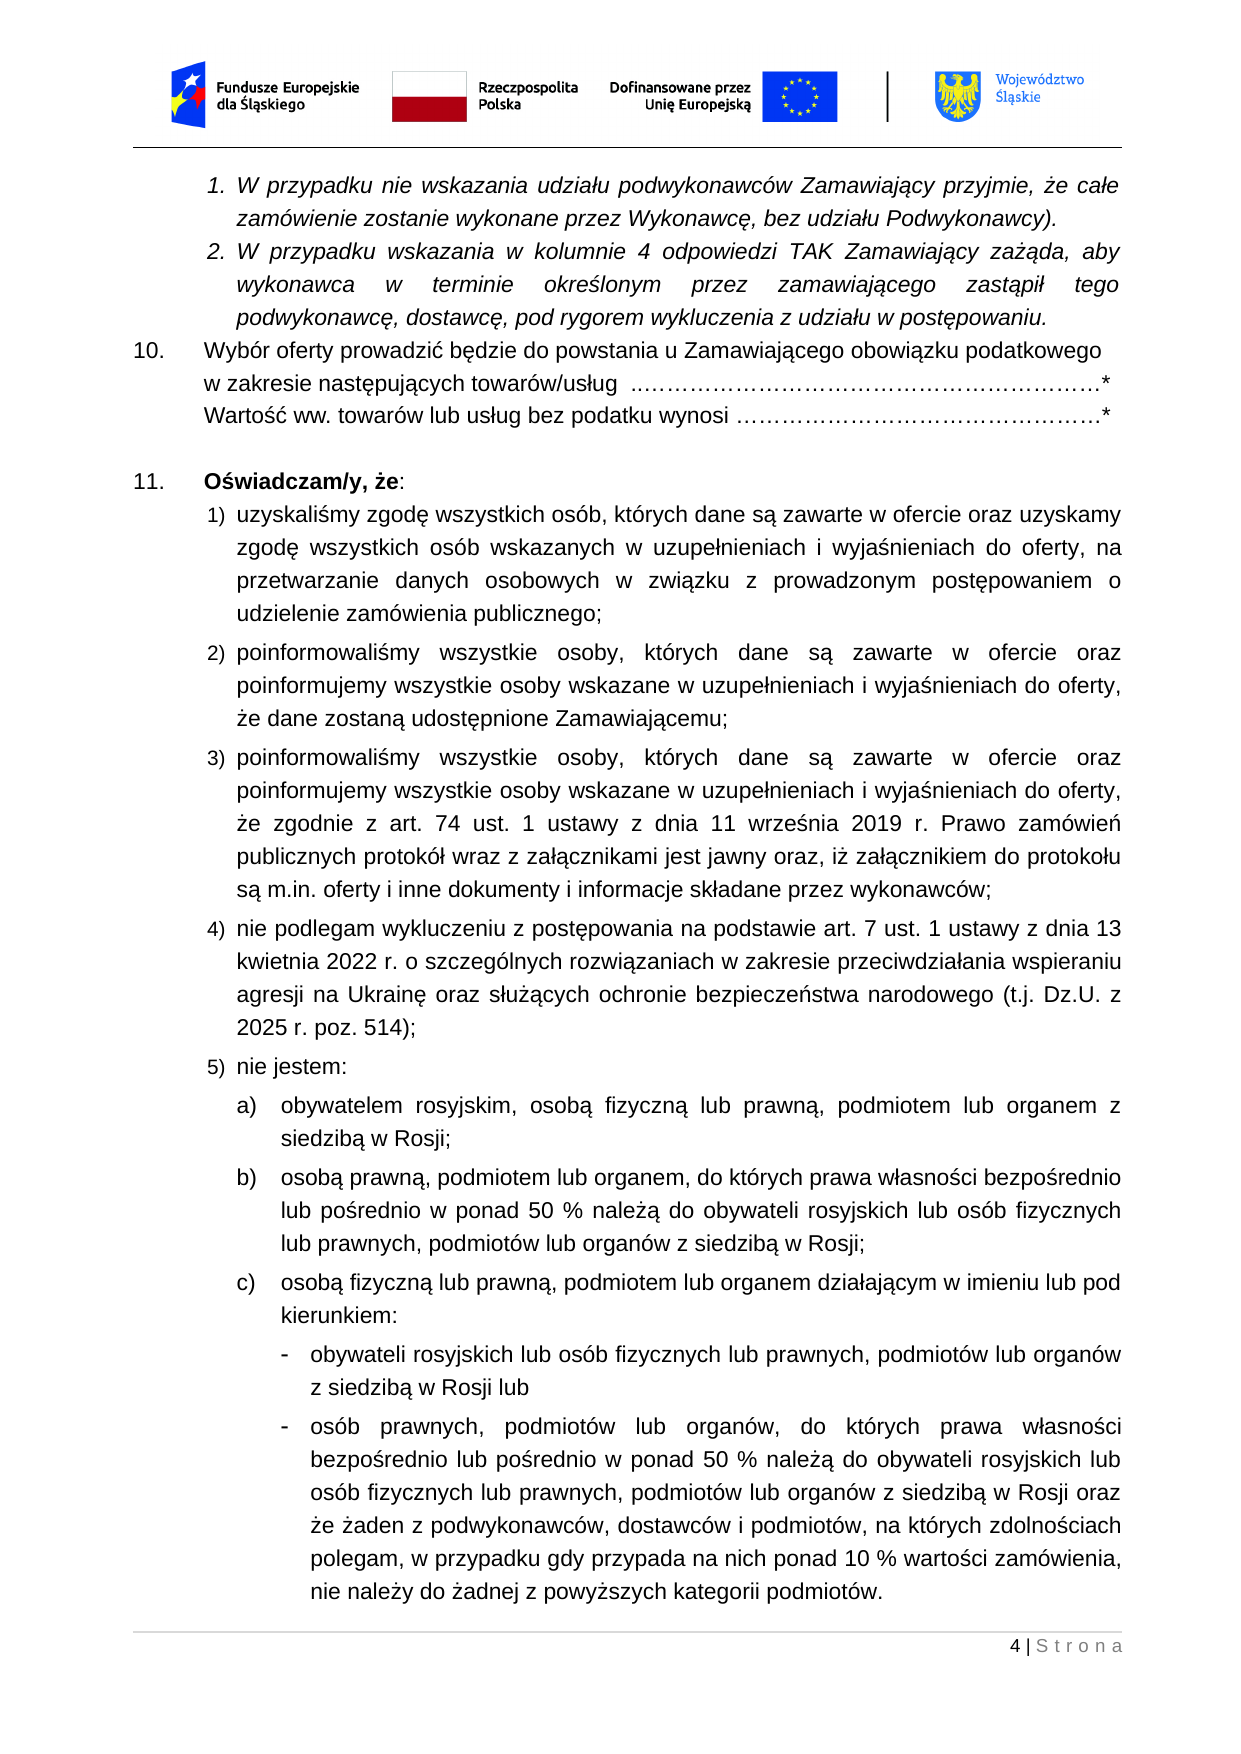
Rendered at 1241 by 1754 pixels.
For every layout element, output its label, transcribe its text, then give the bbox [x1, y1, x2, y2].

text Wartość ww. towarów lub usług bez podatku wynosi …………………………………………* [133, 402, 1122, 429]
list poinformowaliśmy wszystkie osoby, których dane są zawarte w ofercie oraz poinformujemy wszystkie osoby wskazane w uzupełnieniach i wyjaśnieniach do oferty, że zgodnie z art. 74 ust. 1 ustawy z dnia 11 września 2019 r. Prawo zamówień publicznych protokół wraz z załącznikami jest jawny oraz, iż załącznikiem do protokołu są m.in. oferty i inne dokumenty i informacje składane przez wykonawców; [207, 744, 1122, 902]
list nie podlegam wykluczeniu z postępowania na podstawie art. 7 ust. 1 ustawy z dnia 13 kwietnia 2022 r. o szczególnych rozwiązaniach w zakresie przeciwdziałania wspieraniu agresji na Ukrainę oraz służących ochronie bezpieczeństwa narodowego (t.j. Dz.U. z 2025 r. poz. 514); [207, 915, 1122, 1040]
list Wybór oferty prowadzić będzie do powstania u Zamawiającego obowiązku podatkowego w zakresie następujących towarów/usług ..……………………………………………………* [133, 337, 1122, 396]
list Oświadczam/y, że: [133, 468, 1122, 494]
list osób prawnych, podmiotów lub organów, do których prawa własności bezpośrednio lub pośrednio w ponad 50 % należą do obywateli rosyjskich lub osób fizycznych lub prawnych, podmiotów lub organów z siedzibą w Rosji oraz że żaden z podwykonawców, dostawców i podmiotów, na których zdolnościach polegam, w przypadku gdy przypada na nich ponad 10 % wartości zamówienia, nie należy do żadnej z powyższych kategorii podmiotów. [281, 1413, 1122, 1604]
picture [155, 44, 1100, 145]
list W przypadku nie wskazania udziału podwykonawców Zamawiający przyjmie, że całe zamówienie zostanie wykonane przez Wykonawcę, bez udziału Podwykonawcy). [207, 172, 1122, 231]
list uzyskaliśmy zgodę wszystkich osób, których dane są zawarte w ofercie oraz uzyskamy zgodę wszystkich osób wskazanych w uzupełnieniach i wyjaśnieniach do oferty, na przetwarzanie danych osobowych w związku z prowadzonym postępowaniem o udzielenie zamówienia publicznego; [207, 501, 1122, 626]
list obywatelem rosyjskim, osobą fizyczną lub prawną, podmiotem lub organem z siedzibą w Rosji; [236, 1092, 1122, 1151]
list osobą prawną, podmiotem lub organem, do których prawa własności bezpośrednio lub pośrednio w ponad 50 % należą do obywateli rosyjskich lub osób fizycznych lub prawnych, podmiotów lub organów z siedzibą w Rosji; [236, 1164, 1122, 1256]
list nie jestem: [207, 1053, 1122, 1079]
list osobą fizyczną lub prawną, podmiotem lub organem działającym w imieniu lub pod kierunkiem: [236, 1269, 1122, 1328]
list obywateli rosyjskich lub osób fizycznych lub prawnych, podmiotów lub organów z siedzibą w Rosji lub [281, 1341, 1122, 1400]
list W przypadku wskazania w kolumnie 4 odpowiedzi TAK Zamawiający zażąda, aby wykonawca w terminie określonym przez zamawiającego zastąpił tego podwykonawcę, dostawcę, pod rygorem wykluczenia z udziału w postępowaniu. [207, 238, 1122, 330]
list poinformowaliśmy wszystkie osoby, których dane są zawarte w ofercie oraz poinformujemy wszystkie osoby wskazane w uzupełnieniach i wyjaśnieniach do oferty, że dane zostaną udostępnione Zamawiającemu; [207, 639, 1122, 731]
